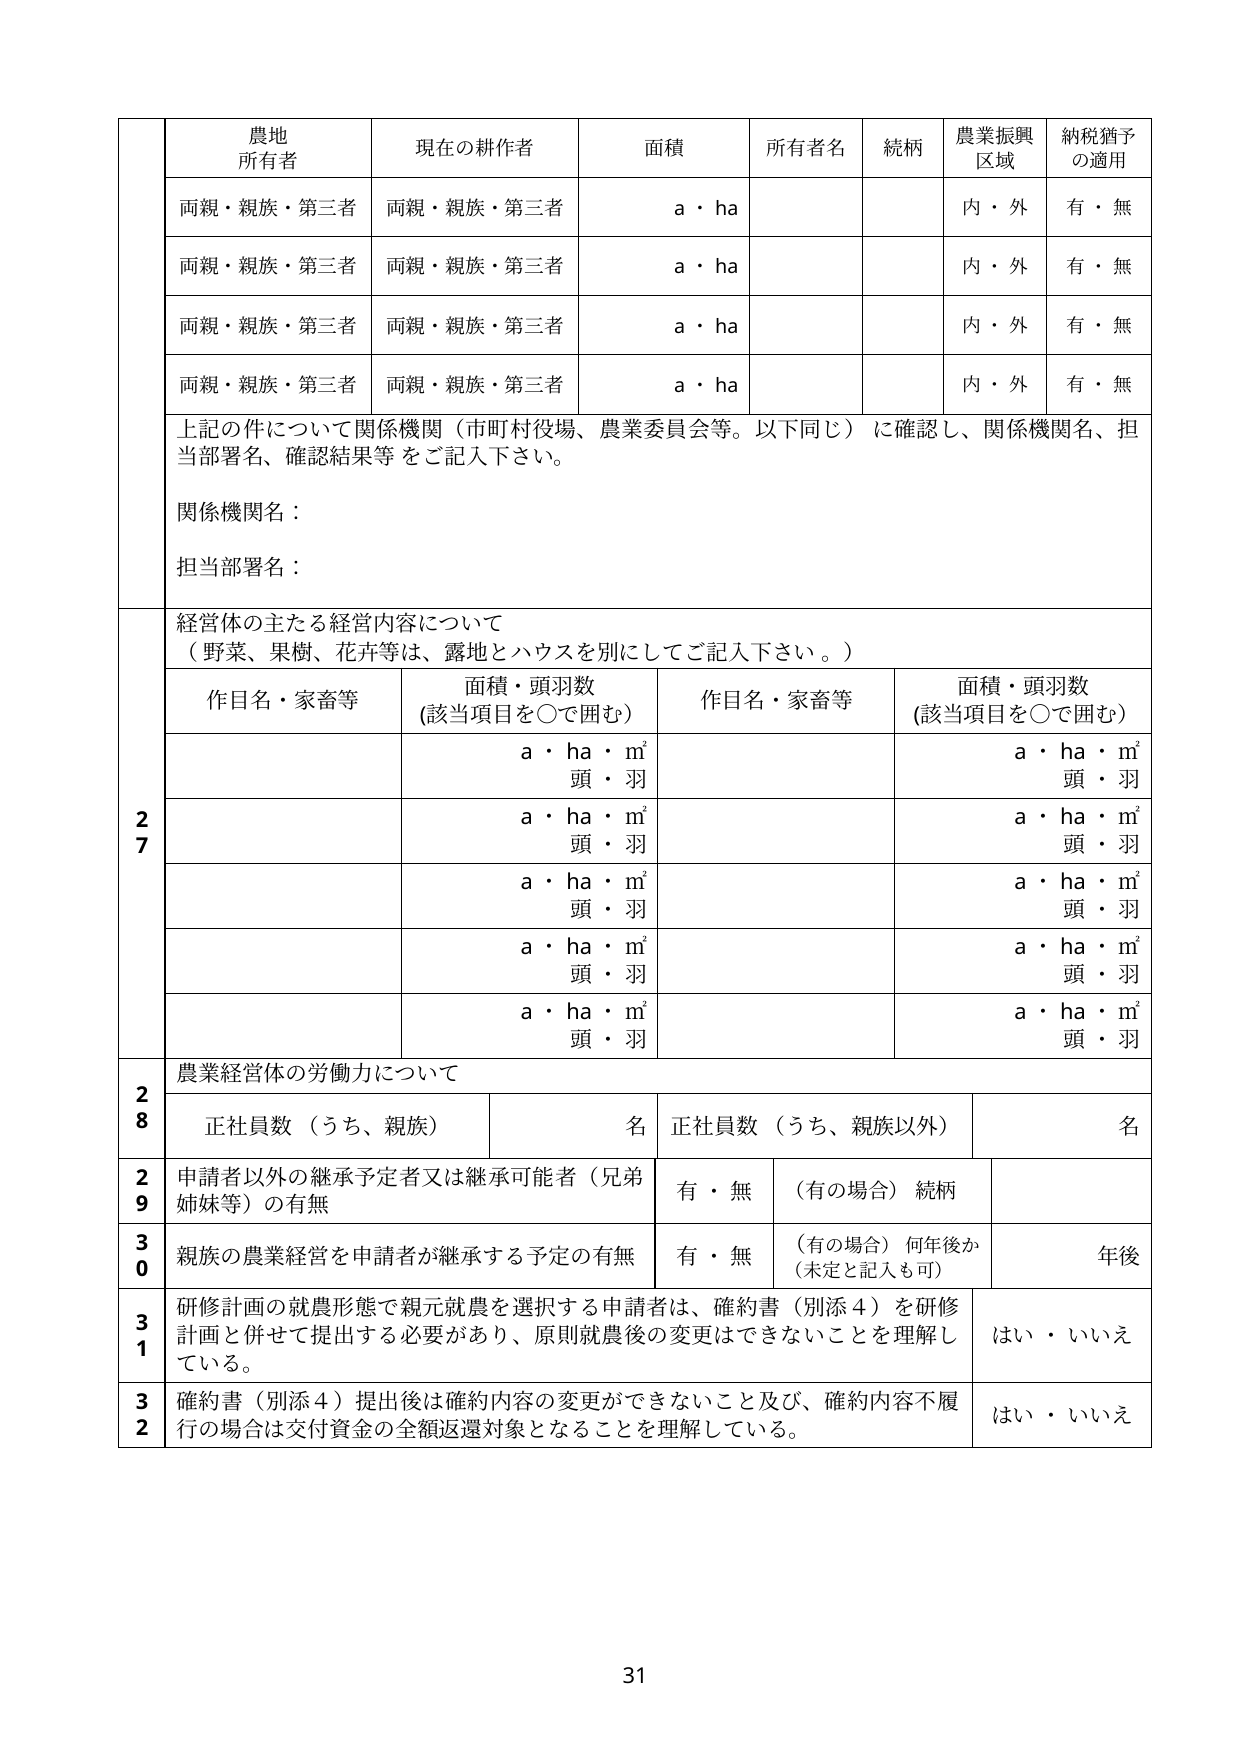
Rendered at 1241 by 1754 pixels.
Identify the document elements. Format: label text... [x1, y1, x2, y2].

table_cell はい ・ いいえ [973, 1289, 1151, 1382]
table_cell [658, 799, 894, 862]
table_cell [166, 929, 401, 992]
table_cell 両親・親族・第三者 [166, 178, 371, 236]
table_cell a ・ ha [579, 237, 749, 295]
table_cell [863, 355, 943, 413]
table_cell （有の場合） 何年後か （未定と記入も可） [774, 1224, 991, 1288]
table_cell a ・ ha ・ ㎡ 頭 ・ 羽 [402, 864, 657, 927]
table_cell [750, 178, 862, 236]
table_cell 内 ・ 外 [944, 296, 1046, 354]
table_cell 面積・頭羽数 (該当項目を○で囲む） [402, 669, 657, 732]
table_cell [166, 994, 401, 1057]
table_cell 両親・親族・第三者 [166, 296, 371, 354]
table_cell 内 ・ 外 [944, 178, 1046, 236]
table_cell 29 [119, 1159, 164, 1223]
table_cell a ・ ha ・ ㎡ 頭 ・ 羽 [402, 734, 657, 797]
table_cell [992, 1159, 1151, 1223]
table_cell 研修計画の就農形態で親元就農を選択する申請者は、確約書（別添４）を研修計画と併せて提出する必要があり、原則就農後の変更はできないことを理解している。 [166, 1289, 972, 1382]
table_cell [863, 296, 943, 354]
table_cell [863, 237, 943, 295]
table_cell 有 ・ 無 [1047, 355, 1151, 413]
table_cell 上記の件について関係機関（市町村役場、農業委員会等。以下同じ） に確認し、関係機関名、担当部署名、確認結果等 をご記入下さい。 関係機関名： 担当部署名： [166, 415, 1151, 608]
table_cell [658, 734, 894, 797]
table_cell 内 ・ 外 [944, 355, 1046, 413]
table_cell 有 ・ 無 [656, 1224, 773, 1288]
table_cell 面積・頭羽数 (該当項目を○で囲む） [895, 669, 1151, 732]
table_cell a ・ ha [579, 296, 749, 354]
table_cell a ・ ha ・ ㎡ 頭 ・ 羽 [895, 799, 1151, 862]
table_cell 有 ・ 無 [1047, 296, 1151, 354]
table_cell 有 ・ 無 [1047, 178, 1151, 236]
table_cell 有 ・ 無 [656, 1159, 773, 1223]
table_cell [166, 864, 401, 927]
table_cell 納税猶予の適用 [1047, 119, 1151, 177]
table_cell 面積 [579, 119, 749, 177]
table_cell 親族の農業経営を申請者が継承する予定の有無 [166, 1224, 654, 1288]
table_cell はい ・ いいえ [973, 1383, 1151, 1447]
table_cell 30 [119, 1224, 164, 1288]
table_cell 両親・親族・第三者 [166, 355, 371, 413]
table_cell 経営体の主たる経営内容について （ 野菜、果樹、花卉等は、露地とハウスを別にしてご記入下さい 。） [166, 609, 1151, 667]
table_cell 両親・親族・第三者 [372, 296, 578, 354]
table_cell 両親・親族・第三者 [372, 178, 578, 236]
table_cell 正社員数 （うち、親族以外） [658, 1094, 972, 1158]
table_cell 作目名・家畜等 [658, 669, 894, 732]
table_cell （有の場合） 続柄 [774, 1159, 991, 1223]
table_cell 所有者名 [750, 119, 862, 177]
table_cell a ・ ha ・ ㎡ 頭 ・ 羽 [402, 994, 657, 1057]
table_cell 申請者以外の継承予定者又は継承可能者（兄弟姉妹等）の有無 [166, 1159, 654, 1223]
table_cell 両親・親族・第三者 [372, 237, 578, 295]
table_cell [863, 178, 943, 236]
table_cell 28 [119, 1059, 164, 1158]
table_cell 両親・親族・第三者 [166, 237, 371, 295]
table_cell a ・ ha ・ ㎡ 頭 ・ 羽 [895, 864, 1151, 927]
table_cell [658, 929, 894, 992]
table_cell 26 [119, 119, 164, 608]
table_cell 31 [119, 1289, 164, 1382]
table_cell [166, 734, 401, 797]
table_cell [658, 994, 894, 1057]
table_cell 27 [119, 609, 164, 1057]
table_cell 名 [973, 1094, 1151, 1158]
table_cell a ・ ha [579, 355, 749, 413]
table_cell 32 [119, 1383, 164, 1447]
table_cell a ・ ha ・ ㎡ 頭 ・ 羽 [895, 929, 1151, 992]
table_cell 名 [490, 1094, 657, 1158]
table_cell 農業経営体の労働力について [166, 1059, 1151, 1093]
table_cell a ・ ha ・ ㎡ 頭 ・ 羽 [895, 994, 1151, 1057]
table_cell [166, 799, 401, 862]
table_cell a ・ ha ・ ㎡ 頭 ・ 羽 [895, 734, 1151, 797]
table_cell a ・ ha ・ ㎡ 頭 ・ 羽 [402, 929, 657, 992]
table_cell 続柄 [863, 119, 943, 177]
table_cell 有 ・ 無 [1047, 237, 1151, 295]
table_cell [750, 296, 862, 354]
table_cell a ・ ha [579, 178, 749, 236]
table_cell 農業振興区域 [944, 119, 1046, 177]
table_cell 確約書（別添４）提出後は確約内容の変更ができないこと及び、確約内容不履行の場合は交付資金の全額返還対象となることを理解している。 [166, 1383, 972, 1447]
table_cell 両親・親族・第三者 [372, 355, 578, 413]
table_cell [658, 864, 894, 927]
table_cell [750, 237, 862, 295]
table_cell 正社員数 （うち、親族） [166, 1094, 489, 1158]
table_cell [750, 355, 862, 413]
table_cell 作目名・家畜等 [166, 669, 401, 732]
table_cell a ・ ha ・ ㎡ 頭 ・ 羽 [402, 799, 657, 862]
table_cell 農地 所有者 [166, 119, 371, 177]
table_cell 年後 [992, 1224, 1151, 1288]
table_cell 内 ・ 外 [944, 237, 1046, 295]
table_cell 現在の耕作者 [372, 119, 578, 177]
